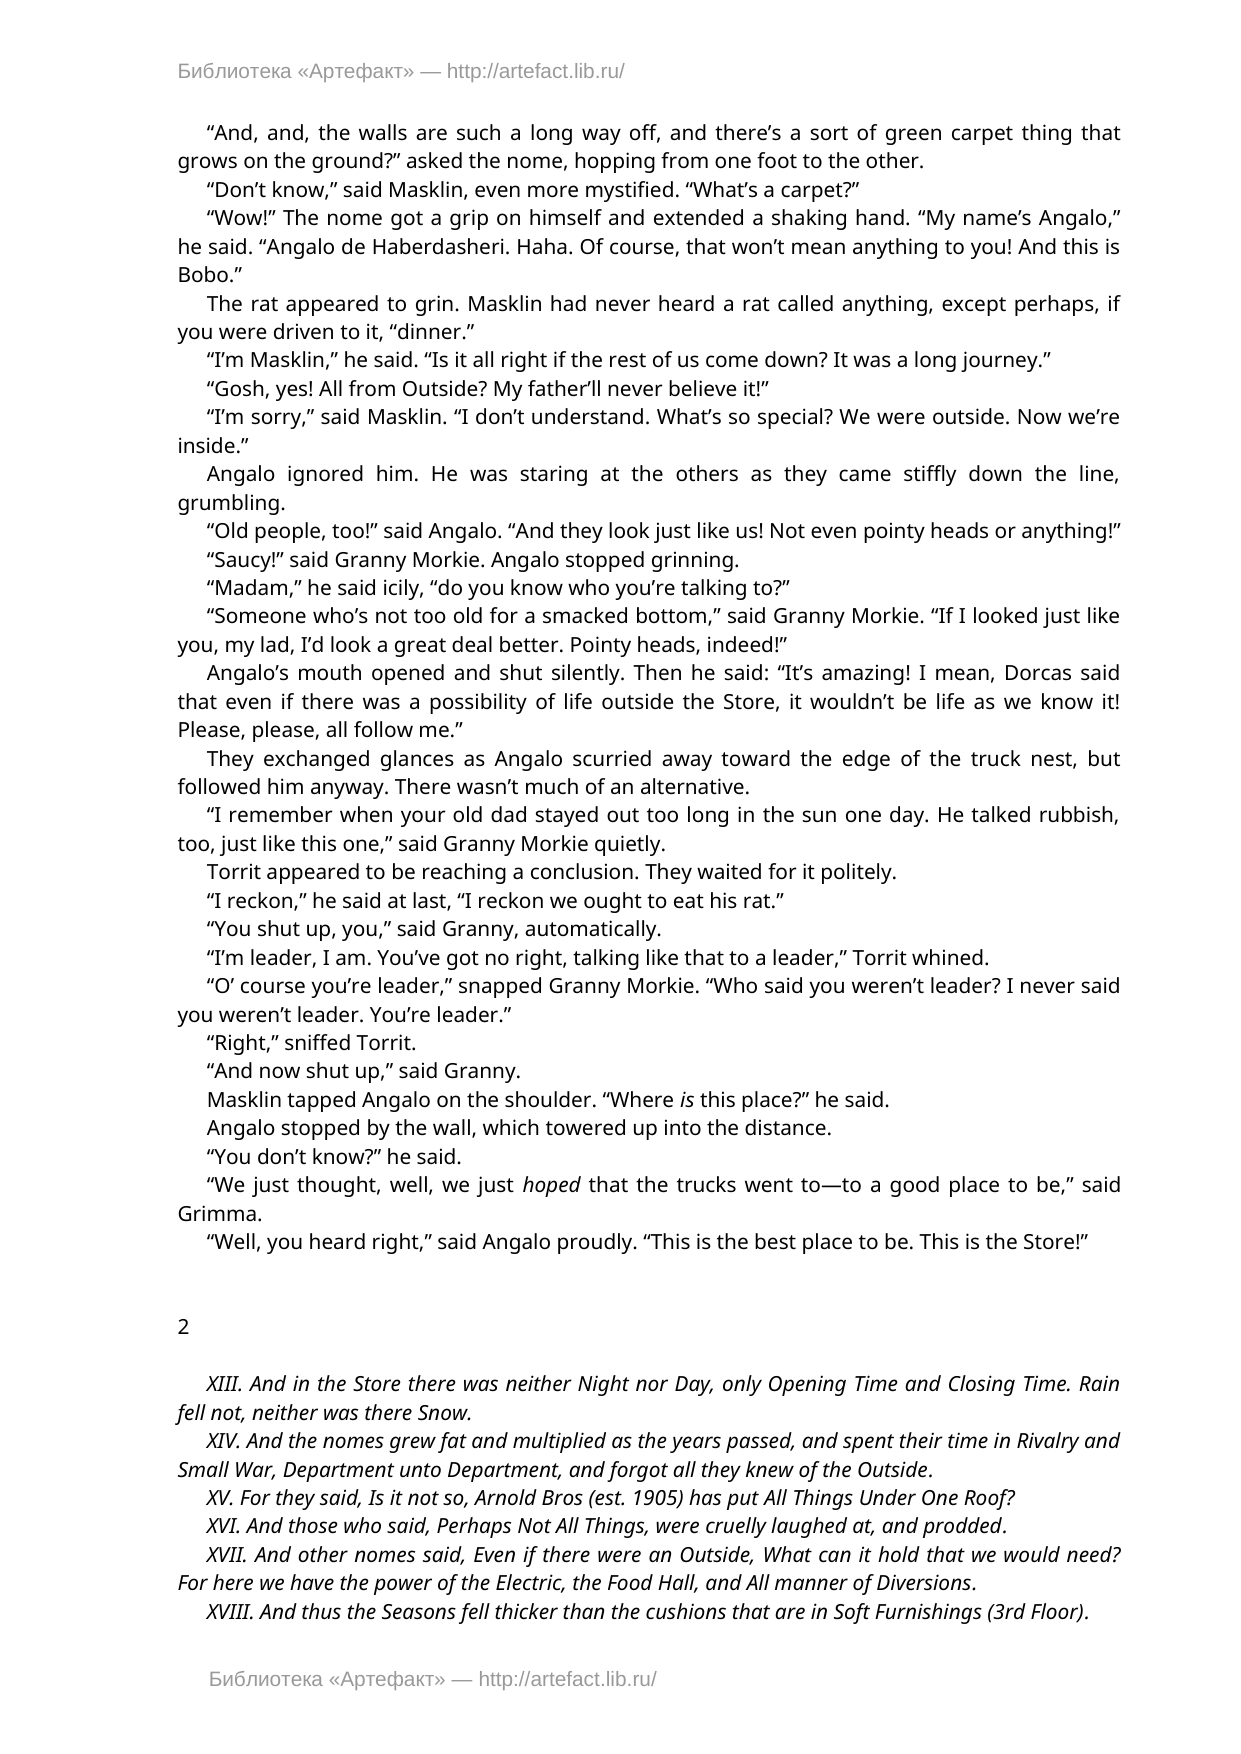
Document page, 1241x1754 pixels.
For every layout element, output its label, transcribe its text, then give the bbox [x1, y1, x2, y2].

text XVI. And those who said, Perhaps Not All Things, were cruelly laughed at, and prodded. [177, 1512, 1122, 1540]
text XV. For they said, Is it not so, Arnold Bros (est. 1905) has put All Things Under One Roof? [177, 1483, 1122, 1512]
text “I reckon,” he said at last, “I reckon we ought to eat his rat.” [177, 886, 1122, 914]
text “Right,” sniffed Torrit. [177, 1028, 1122, 1057]
text “I’m leader, I am. You’ve got no right, talking like that to a leader,” Torrit whined. [177, 943, 1122, 971]
text “I’m sorry,” said Masklin. “I don’t understand. What’s so special? We were outside. Now we’re inside.” [177, 402, 1122, 459]
text “Gosh, yes! All from Outside? My father’ll never believe it!” [177, 374, 1122, 402]
text XVII. And other nomes said, Even if there were an Outside, What can it hold that we would need? For here we have the power of the Electric, the Food Hall, and All manner of Diversions. [177, 1540, 1122, 1597]
text “Someone who’s not too old for a smacked bottom,” said Granny Morkie. “If I looked just like you, my lad, I’d look a great deal better. Pointy heads, indeed!” [177, 602, 1122, 658]
text “I remember when your old dad stayed out too long in the sun one day. He talked rubbish, too, just like this one,” said Granny Morkie quietly. [177, 801, 1122, 857]
text Torrit appeared to be reaching a conclusion. They waited for it politely. [177, 857, 1122, 886]
text “Madam,” he said icily, “do you know who you’re talking to?” [177, 573, 1122, 602]
text The rat appeared to grin. Masklin had never heard a rat called anything, except perhaps, if you were driven to it, “dinner.” [177, 289, 1122, 346]
text “Don’t know,” said Masklin, even more mystified. “What’s a carpet?” [177, 175, 1122, 203]
text “And, and, the walls are such a long way off, and there’s a sort of green carpet thing that grows on the ground?” asked the nome, hopping from one foot to the other. [177, 118, 1122, 175]
text Angalo ignored him. He was staring at the others as they came stiffly down the line, grumbling. [177, 459, 1122, 516]
text “We just thought, well, we just hoped that the trucks went to—to a good place to be,” said Grimma. [177, 1170, 1122, 1227]
text Angalo stopped by the wall, which towered up into the distance. [177, 1113, 1122, 1142]
text XIII. And in the Store there was neither Night nor Day, only Opening Time and Closing Time. Rain fell not, neither was there Snow. [177, 1369, 1122, 1426]
text “Well, you heard right,” said Angalo proudly. “This is the best place to be. This is the Store!” [177, 1227, 1122, 1256]
text “Saucy!” said Granny Morkie. Angalo stopped grinning. [177, 545, 1122, 573]
text XIV. And the nomes grew fat and multiplied as the years passed, and spent their time in Rivalry and Small War, Department unto Department, and forgot all they knew of the Outside. [177, 1426, 1122, 1483]
text “O’ course you’re leader,” snapped Granny Morkie. “Who said you weren’t leader? I never said you weren’t leader. You’re leader.” [177, 971, 1122, 1028]
text “I’m Masklin,” he said. “Is it all right if the rest of us come down? It was a long journey.” [177, 346, 1122, 374]
subtitle 2 [177, 1312, 1122, 1341]
text Angalo’s mouth opened and shut silently. Then he said: “It’s amazing! I mean, Dorcas said that even if there was a possibility of life outside the Store, it wouldn’t be life as we know it! Please, please, all follow me.” [177, 658, 1122, 744]
text “Old people, too!” said Angalo. “And they look just like us! Not even pointy heads or anything!” [177, 516, 1122, 545]
text They exchanged glances as Angalo scurried away toward the edge of the truck nest, but followed him anyway. There wasn’t much of an alternative. [177, 744, 1122, 801]
text XVIII. And thus the Seasons fell thicker than the cushions that are in Soft Furnishings (3rd Floor). [177, 1597, 1122, 1625]
text “You don’t know?” he said. [177, 1142, 1122, 1170]
text “Wow!” The nome got a grip on himself and extended a shaking hand. “My name’s Angalo,” he said. “Angalo de Haberdasheri. Haha. Of course, that won’t mean anything to you! And this is Bobo.” [177, 203, 1122, 289]
text “You shut up, you,” said Granny, automatically. [177, 914, 1122, 943]
text “And now shut up,” said Granny. [177, 1057, 1122, 1085]
text Masklin tapped Angalo on the shoulder. “Where is this place?” he said. [177, 1085, 1122, 1113]
